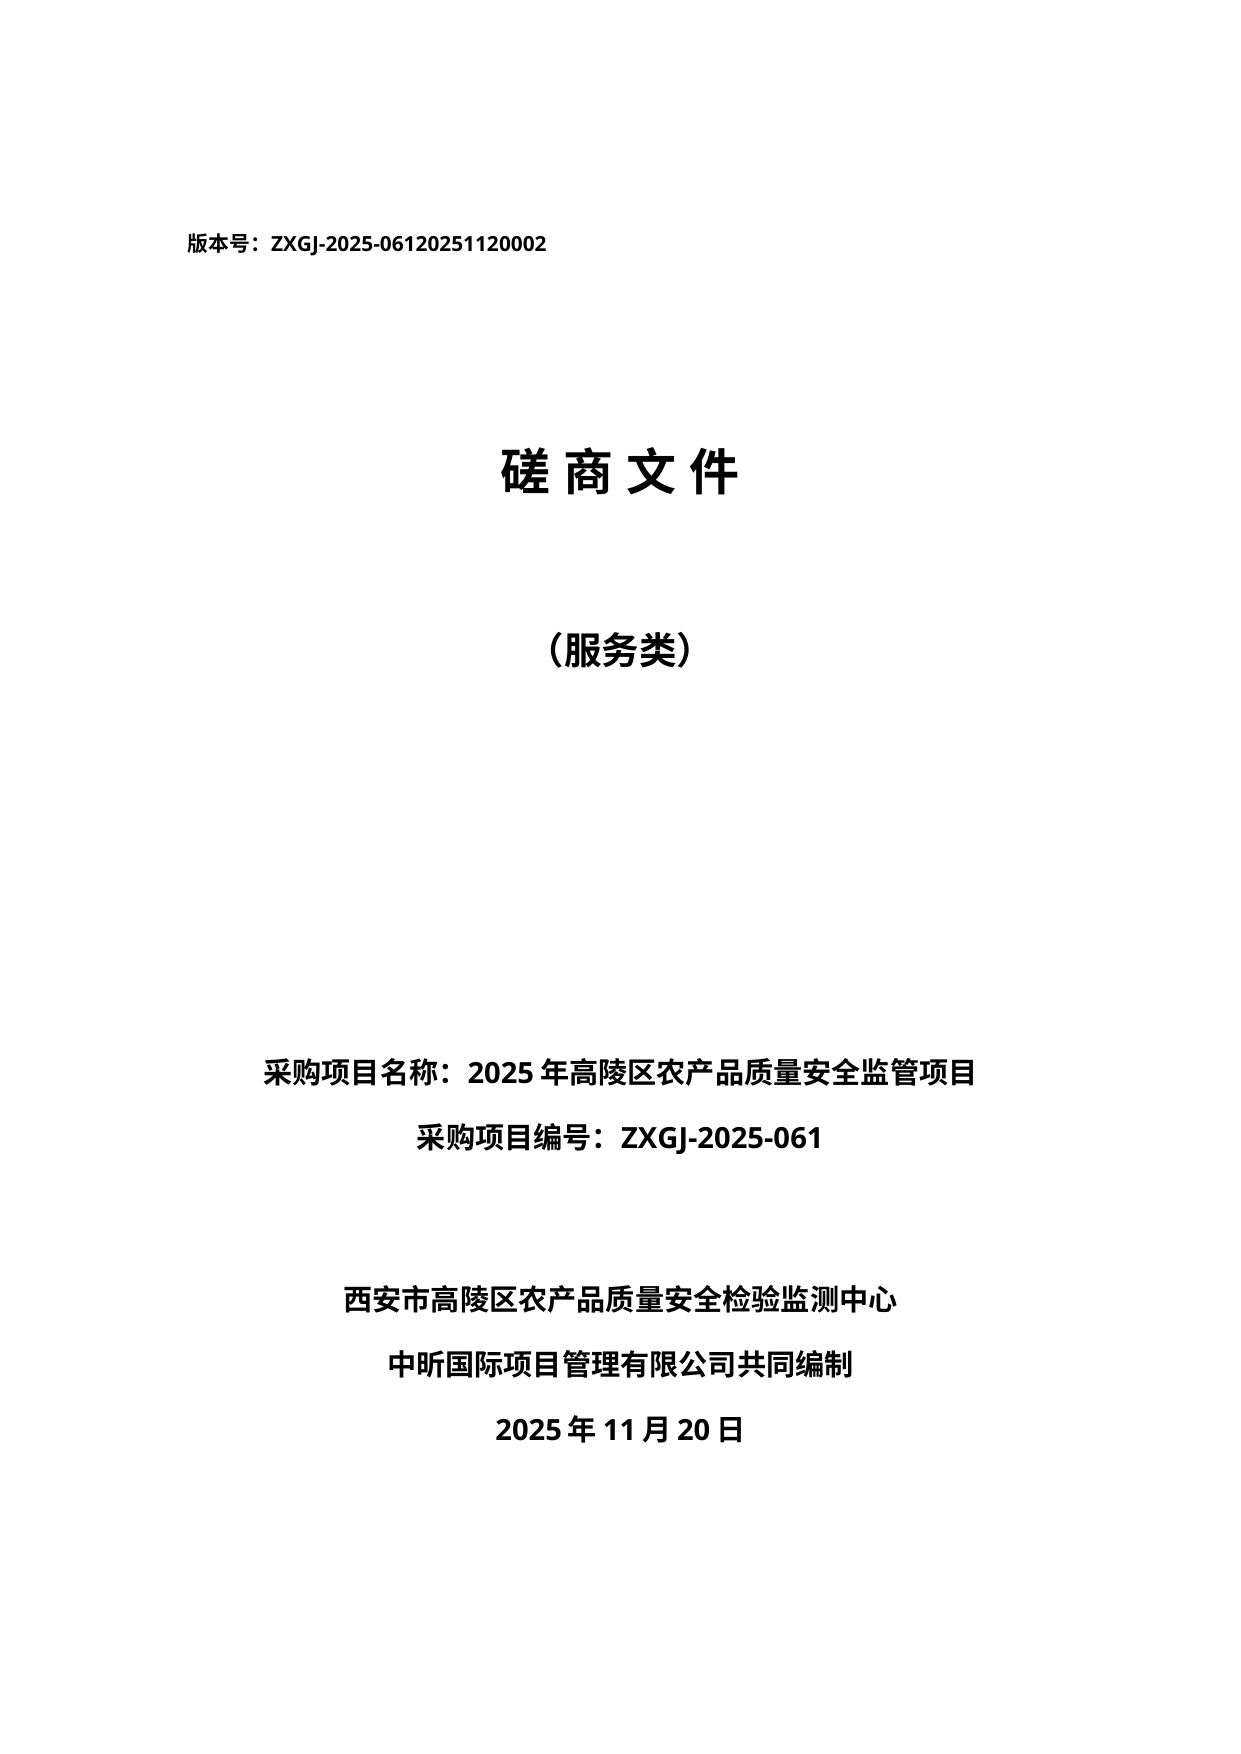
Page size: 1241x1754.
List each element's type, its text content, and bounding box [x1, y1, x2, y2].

text 磋 商 文 件 [187, 422, 1053, 617]
text 2025年11月20日 [187, 1397, 1053, 1462]
text 采购项目名称：2025年高陵区农产品质量安全监管项目 [187, 1039, 1053, 1104]
text （服务类） [187, 617, 1053, 1039]
text 版本号：ZXGJ-2025-06120251120002 [187, 227, 1053, 422]
text 中昕国际项目管理有限公司共同编制 [187, 1332, 1053, 1397]
text 西安市高陵区农产品质量安全检验监测中心 [187, 1267, 1053, 1332]
text 采购项目编号：ZXGJ-2025-061 [187, 1104, 1053, 1267]
